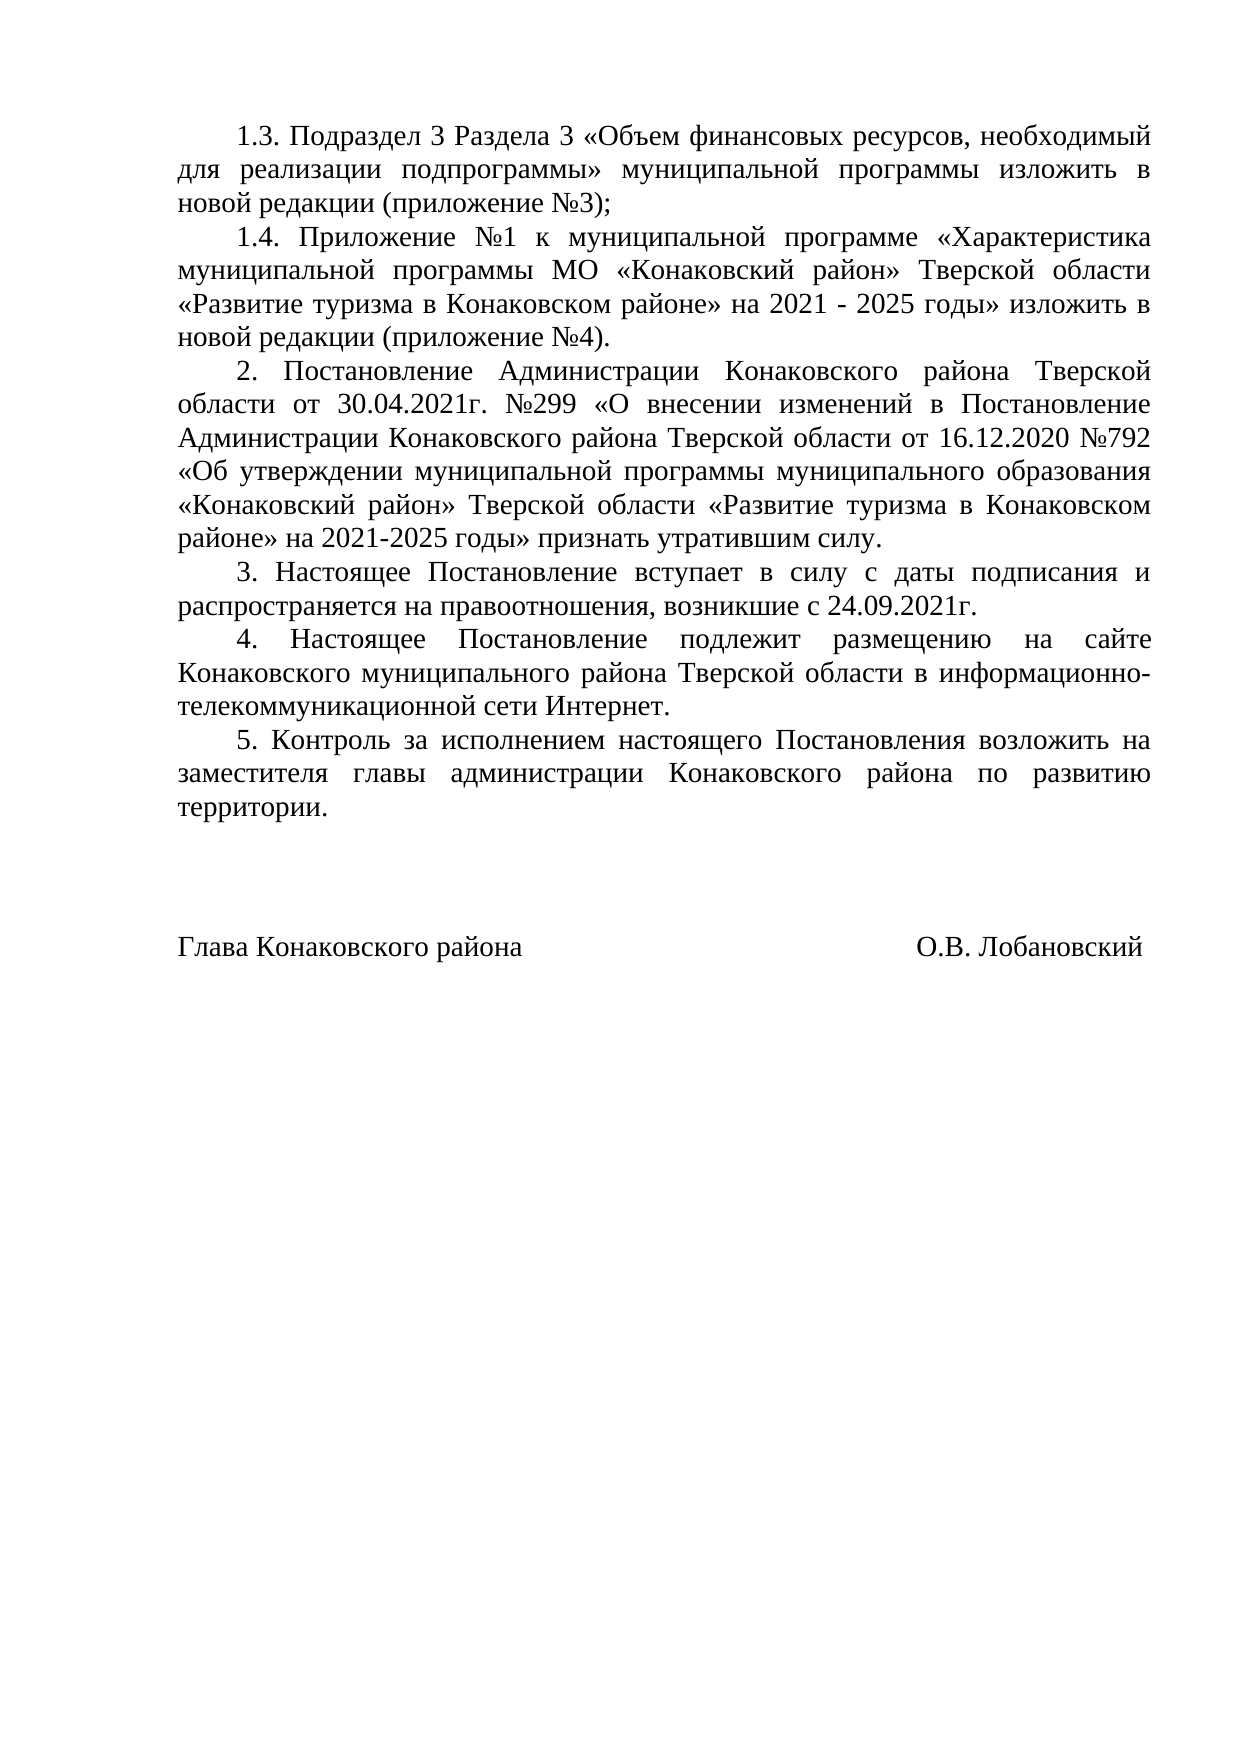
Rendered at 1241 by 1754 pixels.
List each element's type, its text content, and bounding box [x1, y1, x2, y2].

text 5. Контроль за исполнением настоящего Постановления возложить на заместителя главы администрации Конаковского района по развитию территории. [177, 722, 1152, 822]
text 4. Настоящее Постановление подлежит размещению на сайте Конаковского муниципального района Тверской области в информационно-телекоммуникационной сети Интернет. [177, 621, 1152, 722]
text 3. Настоящее Постановление вступает в силу с даты подписания и распространяется на правоотношения, возникшие с 24.09.2021г. [177, 554, 1152, 621]
text 2. Постановление Администрации Конаковского района Тверской области от 30.04.2021г. №299 «О внесении изменений в Постановление Администрации Конаковского района Тверской области от 16.12.2020 №792 «Об утверждении муниципальной программы муниципального образования «Конаковский район» Тверской области «Развитие туризма в Конаковском районе» на 2021-2025 годы» признать утратившим силу. [177, 353, 1152, 554]
text 1.4. Приложение №1 к муниципальной программе «Характеристика муниципальной программы МО «Конаковский район» Тверской области «Развитие туризма в Конаковском районе» на 2021 - 2025 годы» изложить в новой редакции (приложение №4). [177, 219, 1152, 353]
text Глава Конаковского района О.В. Лобановский [177, 929, 1152, 963]
text 1.3. Подраздел 3 Раздела 3 «Объем финансовых ресурсов, необходимый для реализации подпрограммы» муниципальной программы изложить в новой редакции (приложение №3); [177, 118, 1152, 219]
